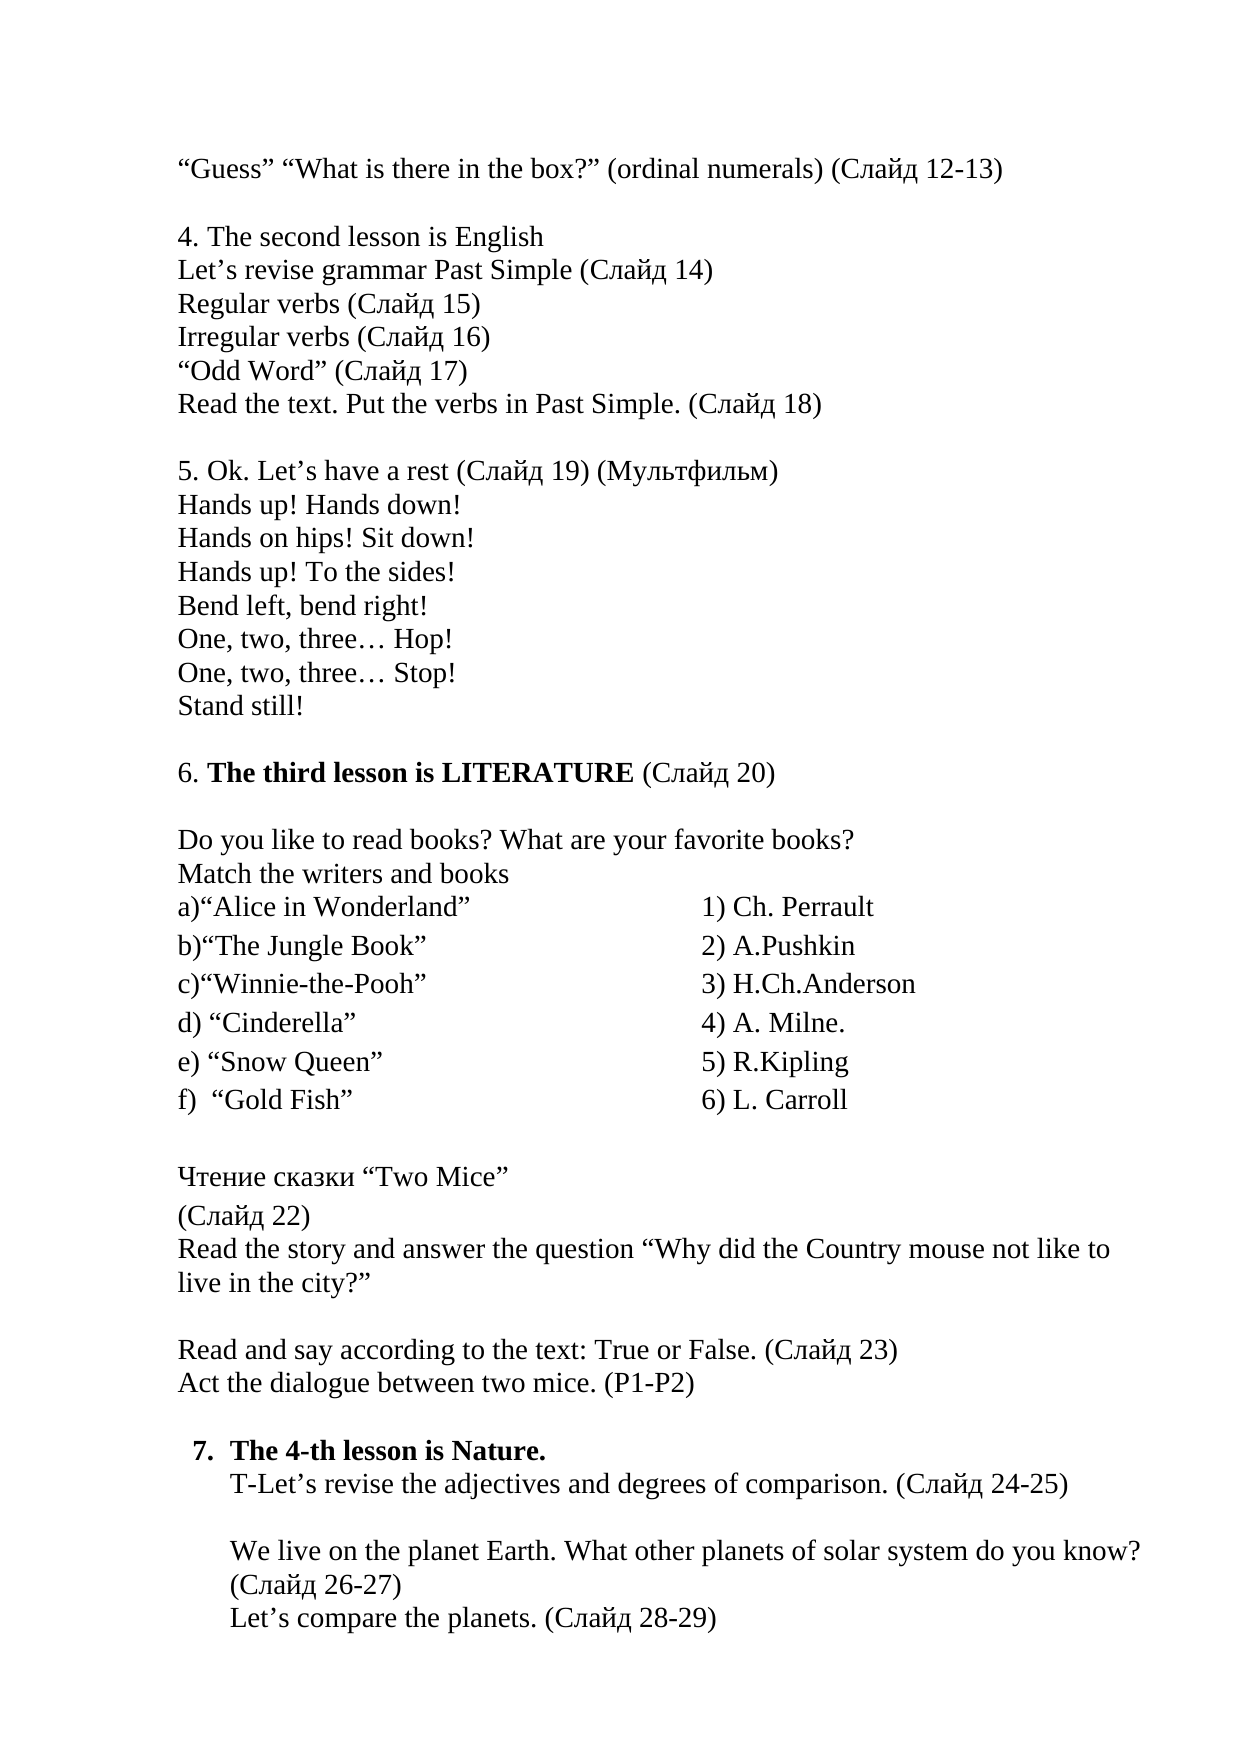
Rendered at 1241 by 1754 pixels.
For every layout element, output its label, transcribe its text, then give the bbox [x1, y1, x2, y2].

text Read and say according to the text: True or False. (Слайд 23) [177, 1332, 1152, 1366]
list Ok. Let’s have a rest (Слайд 19) (Мультфильм) [177, 453, 1152, 487]
text One, two, three… Stop! [177, 655, 1152, 688]
list 5) R.Kipling [701, 1044, 1152, 1077]
list Чтение сказки “Two Mice” [177, 1159, 627, 1193]
list a)“Alice in Wonderland” [177, 889, 627, 923]
list Do you like to read books? What are your favorite books? [177, 822, 1152, 856]
list 1) Ch. Perrault [701, 889, 1152, 923]
list The second lesson is English [177, 219, 1152, 252]
text Hands up! To the sides! [177, 554, 1152, 588]
text Let’s revise grammar Past Simple (Слайд 14) [177, 252, 1152, 286]
list c)“Winnie-the-Pooh” [177, 967, 627, 1000]
text One, two, three… Hop! [177, 621, 1152, 655]
list The 4-th lesson is Nature. [192, 1433, 1152, 1466]
list (Слайд 22) [177, 1198, 627, 1231]
list We live on the planet Earth. What other planets of solar system do you know? (Слайд 26-27) [229, 1533, 1152, 1600]
text Bend left, bend right! [177, 588, 1152, 621]
list e) “Snow Queen” [177, 1044, 627, 1077]
text Hands on hips! Sit down! [177, 521, 1152, 554]
list The third lesson is LITERATURE (Слайд 20) [177, 755, 1152, 789]
list 3) H.Ch.Anderson [701, 967, 1152, 1000]
text Irregular verbs (Слайд 16) [177, 319, 1152, 353]
list Match the writers and books [177, 856, 1152, 889]
list d) “Cinderella” [177, 1005, 627, 1039]
text Read the text. Put the verbs in Past Simple. (Слайд 18) [177, 386, 1152, 420]
list 6) L. Carroll [701, 1082, 1152, 1116]
text Regular verbs (Слайд 15) [177, 286, 1152, 319]
list 2) A.Pushkin [701, 928, 1152, 962]
text Stand still! [177, 688, 1152, 722]
list T-Let’s revise the adjectives and degrees of comparison. (Слайд 24-25) [229, 1466, 1152, 1500]
list b)“The Jungle Book” [177, 928, 627, 962]
list Let’s compare the planets. (Слайд 28-29) [229, 1600, 1152, 1634]
text Read the story and answer the question “Why did the Country mouse not like to live in the city?” [177, 1231, 1152, 1298]
text “Odd Word” (Слайд 17) [177, 353, 1152, 386]
list 4) A. Milne. [701, 1005, 1152, 1039]
text Hands up! Hands down! [177, 487, 1152, 521]
list f) “Gold Fish” [177, 1082, 627, 1116]
text “Guess” “What is there in the box?” (ordinal numerals) (Слайд 12-13) [177, 152, 1152, 185]
text Act the dialogue between two mice. (P1-P2) [177, 1366, 1152, 1399]
